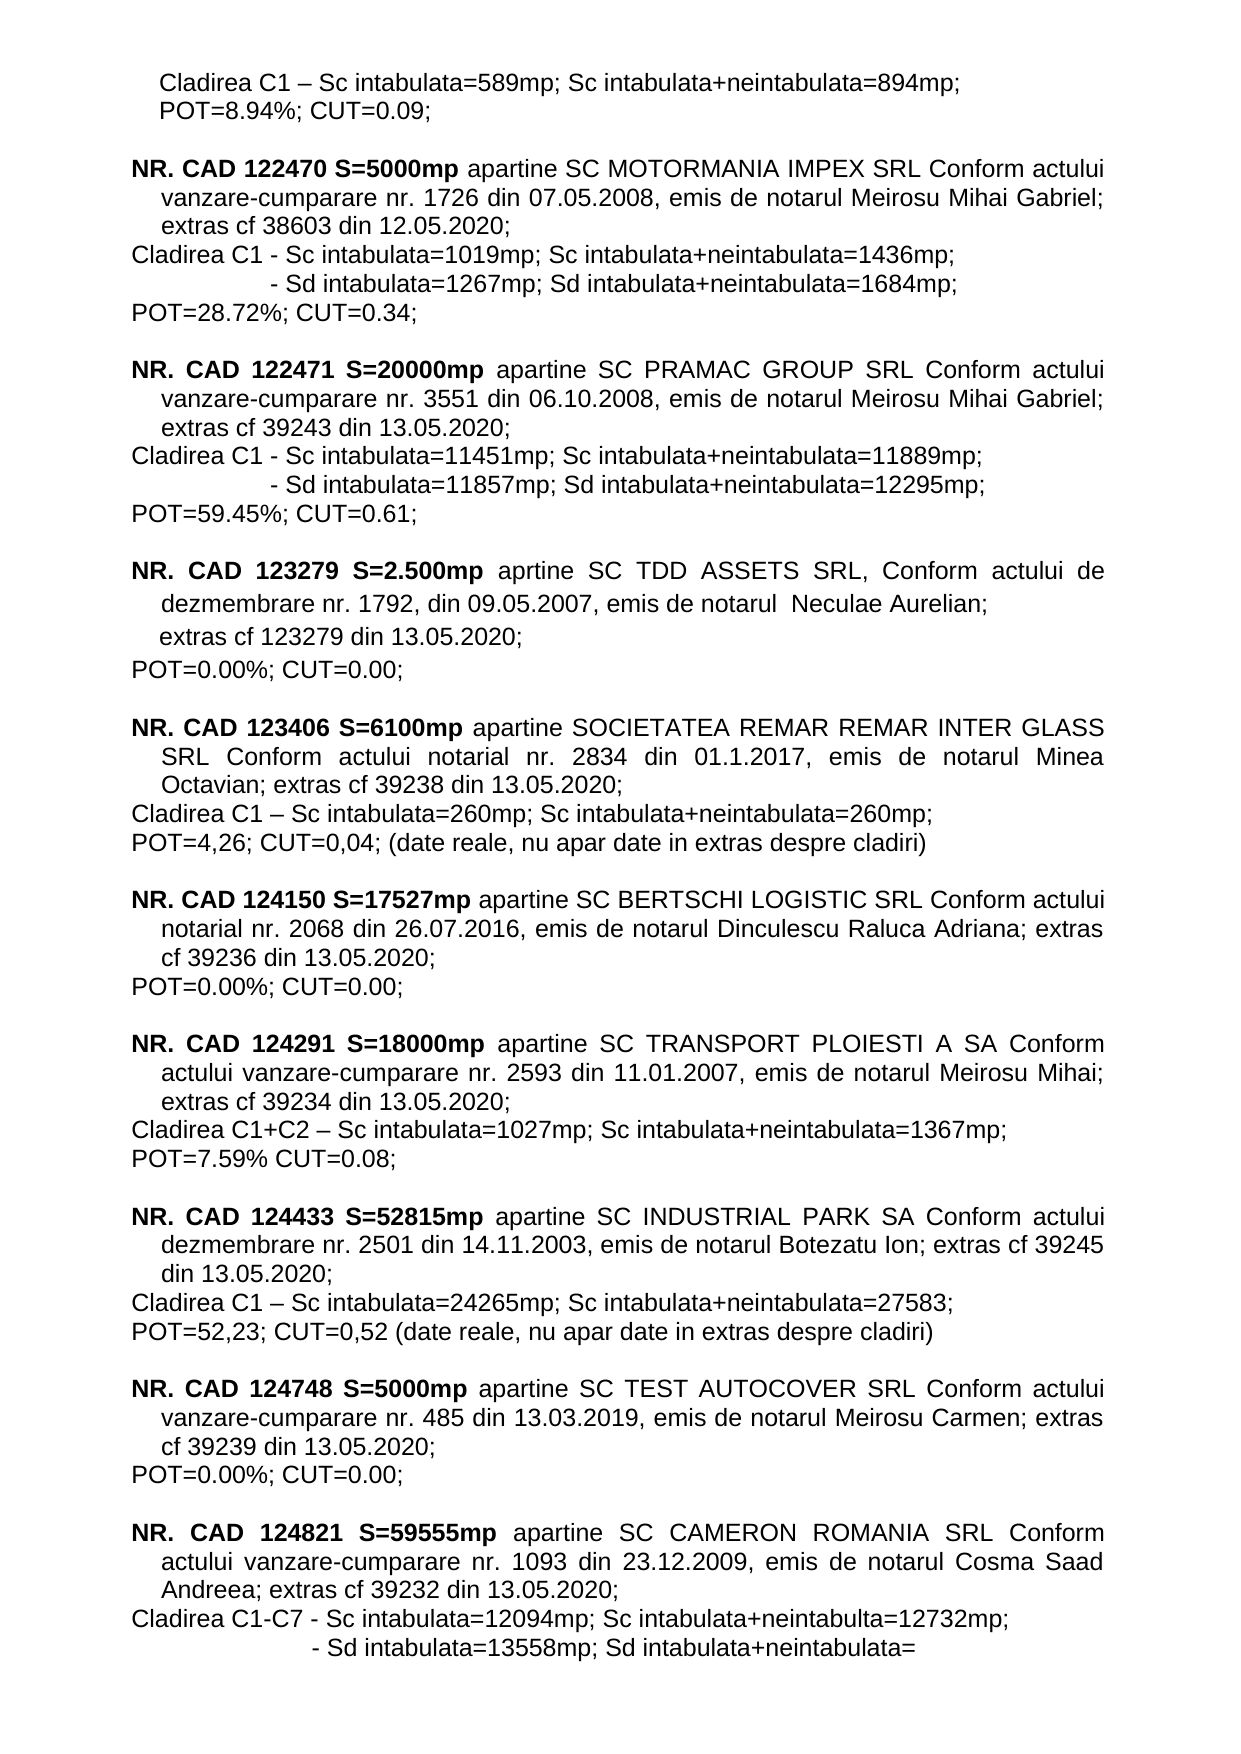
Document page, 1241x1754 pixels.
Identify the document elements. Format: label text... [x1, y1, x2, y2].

text NR. CAD 122470 S=5000mp apartine SC MOTORMANIA IMPEX SRL Conform actului vanzare-cumparare nr. 1726 din 07.05.2008, emis de notarul Meirosu Mihai Gabriel; extras cf 38603 din 12.05.2020; [131, 154, 1106, 240]
text NR. CAD 124150 S=17527mp apartine SC BERTSCHI LOGISTIC SRL Conform actului notarial nr. 2068 din 26.07.2016, emis de notarul Dinculescu Raluca Adriana; extras cf 39236 din 13.05.2020; [131, 885, 1106, 972]
text POT=59.45%; CUT=0.61; [131, 499, 1106, 528]
text POT=8.94%; CUT=0.09; [131, 96, 1106, 125]
text NR. CAD 124748 S=5000mp apartine SC TEST AUTOCOVER SRL Conform actului vanzare-cumparare nr. 485 din 13.03.2019, emis de notarul Meirosu Carmen; extras cf 39239 din 13.05.2020; [131, 1374, 1106, 1460]
text POT=4,26; CUT=0,04; (date reale, nu apar date in extras despre cladiri) [131, 828, 1106, 857]
text POT=0.00%; CUT=0.00; [131, 1460, 1106, 1489]
text Cladirea C1 - Sc intabulata=1019mp; Sc intabulata+neintabulata=1436mp; [131, 240, 1106, 269]
text POT=28.72%; CUT=0.34; [131, 298, 1106, 326]
text Cladirea C1 – Sc intabulata=24265mp; Sc intabulata+neintabulata=27583; [131, 1288, 1106, 1317]
text NR. CAD 122471 S=20000mp apartine SC PRAMAC GROUP SRL Conform actului vanzare-cumparare nr. 3551 din 06.10.2008, emis de notarul Meirosu Mihai Gabriel; extras cf 39243 din 13.05.2020; [131, 355, 1106, 441]
text NR. CAD 124433 S=52815mp apartine SC INDUSTRIAL PARK SA Conform actului dezmembrare nr. 2501 din 14.11.2003, emis de notarul Botezatu Ion; extras cf 39245 din 13.05.2020; [131, 1202, 1106, 1288]
text POT=0.00%; CUT=0.00; [131, 655, 1106, 684]
text Cladirea C1 – Sc intabulata=260mp; Sc intabulata+neintabulata=260mp; [131, 799, 1106, 828]
text POT=0.00%; CUT=0.00; [131, 972, 1106, 1000]
text NR. CAD 123279 S=2.500mp aprtine SC TDD ASSETS SRL, Conform actului de dezmembrare nr. 1792, din 09.05.2007, emis de notarul Neculae Aurelian; [131, 556, 1106, 618]
text NR. CAD 123406 S=6100mp apartine SOCIETATEA REMAR REMAR INTER GLASS SRL Conform actului notarial nr. 2834 din 01.1.2017, emis de notarul Minea Octavian; extras cf 39238 din 13.05.2020; [131, 713, 1106, 799]
text extras cf 123279 din 13.05.2020; [131, 622, 1106, 651]
text NR. CAD 124821 S=59555mp apartine SC CAMERON ROMANIA SRL Conform actului vanzare-cumparare nr. 1093 din 23.12.2009, emis de notarul Cosma Saad Andreea; extras cf 39232 din 13.05.2020; [131, 1518, 1106, 1604]
text Cladirea C1-C7 - Sc intabulata=12094mp; Sc intabulata+neintabulta=12732mp; [131, 1604, 1106, 1633]
text POT=52,23; CUT=0,52 (date reale, nu apar date in extras despre cladiri) [131, 1317, 1106, 1345]
text - Sd intabulata=13558mp; Sd intabulata+neintabulata= [131, 1633, 1106, 1662]
text - Sd intabulata=1267mp; Sd intabulata+neintabulata=1684mp; [131, 269, 1106, 298]
text POT=7.59% CUT=0.08; [131, 1144, 1106, 1173]
text NR. CAD 124291 S=18000mp apartine SC TRANSPORT PLOIESTI A SA Conform actului vanzare-cumparare nr. 2593 din 11.01.2007, emis de notarul Meirosu Mihai; extras cf 39234 din 13.05.2020; [131, 1029, 1106, 1115]
text Cladirea C1+C2 – Sc intabulata=1027mp; Sc intabulata+neintabulata=1367mp; [131, 1115, 1106, 1144]
text Cladirea C1 – Sc intabulata=589mp; Sc intabulata+neintabulata=894mp; [131, 68, 1106, 96]
text - Sd intabulata=11857mp; Sd intabulata+neintabulata=12295mp; [131, 470, 1106, 499]
text Cladirea C1 - Sc intabulata=11451mp; Sc intabulata+neintabulata=11889mp; [131, 441, 1106, 470]
